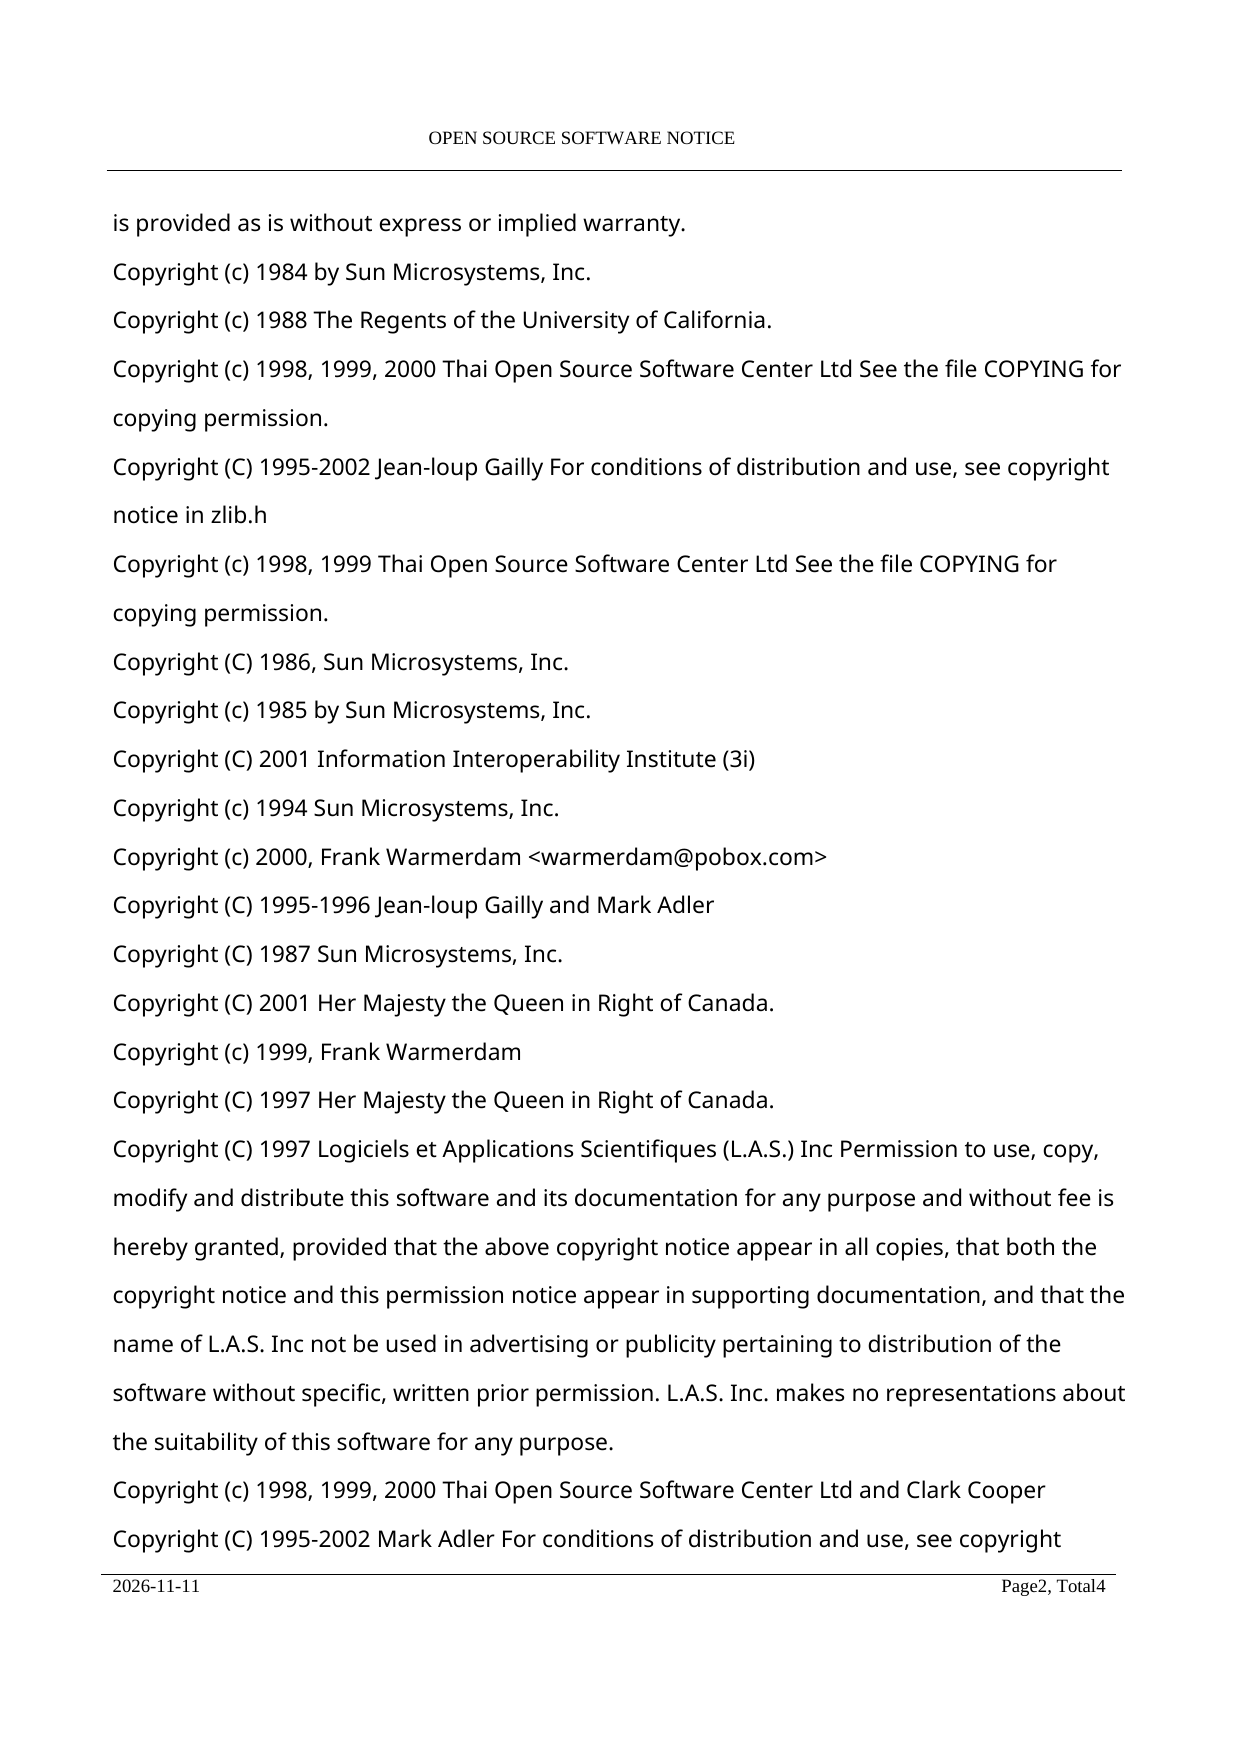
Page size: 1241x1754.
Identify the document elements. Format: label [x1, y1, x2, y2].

text [112, 206, 1128, 1555]
